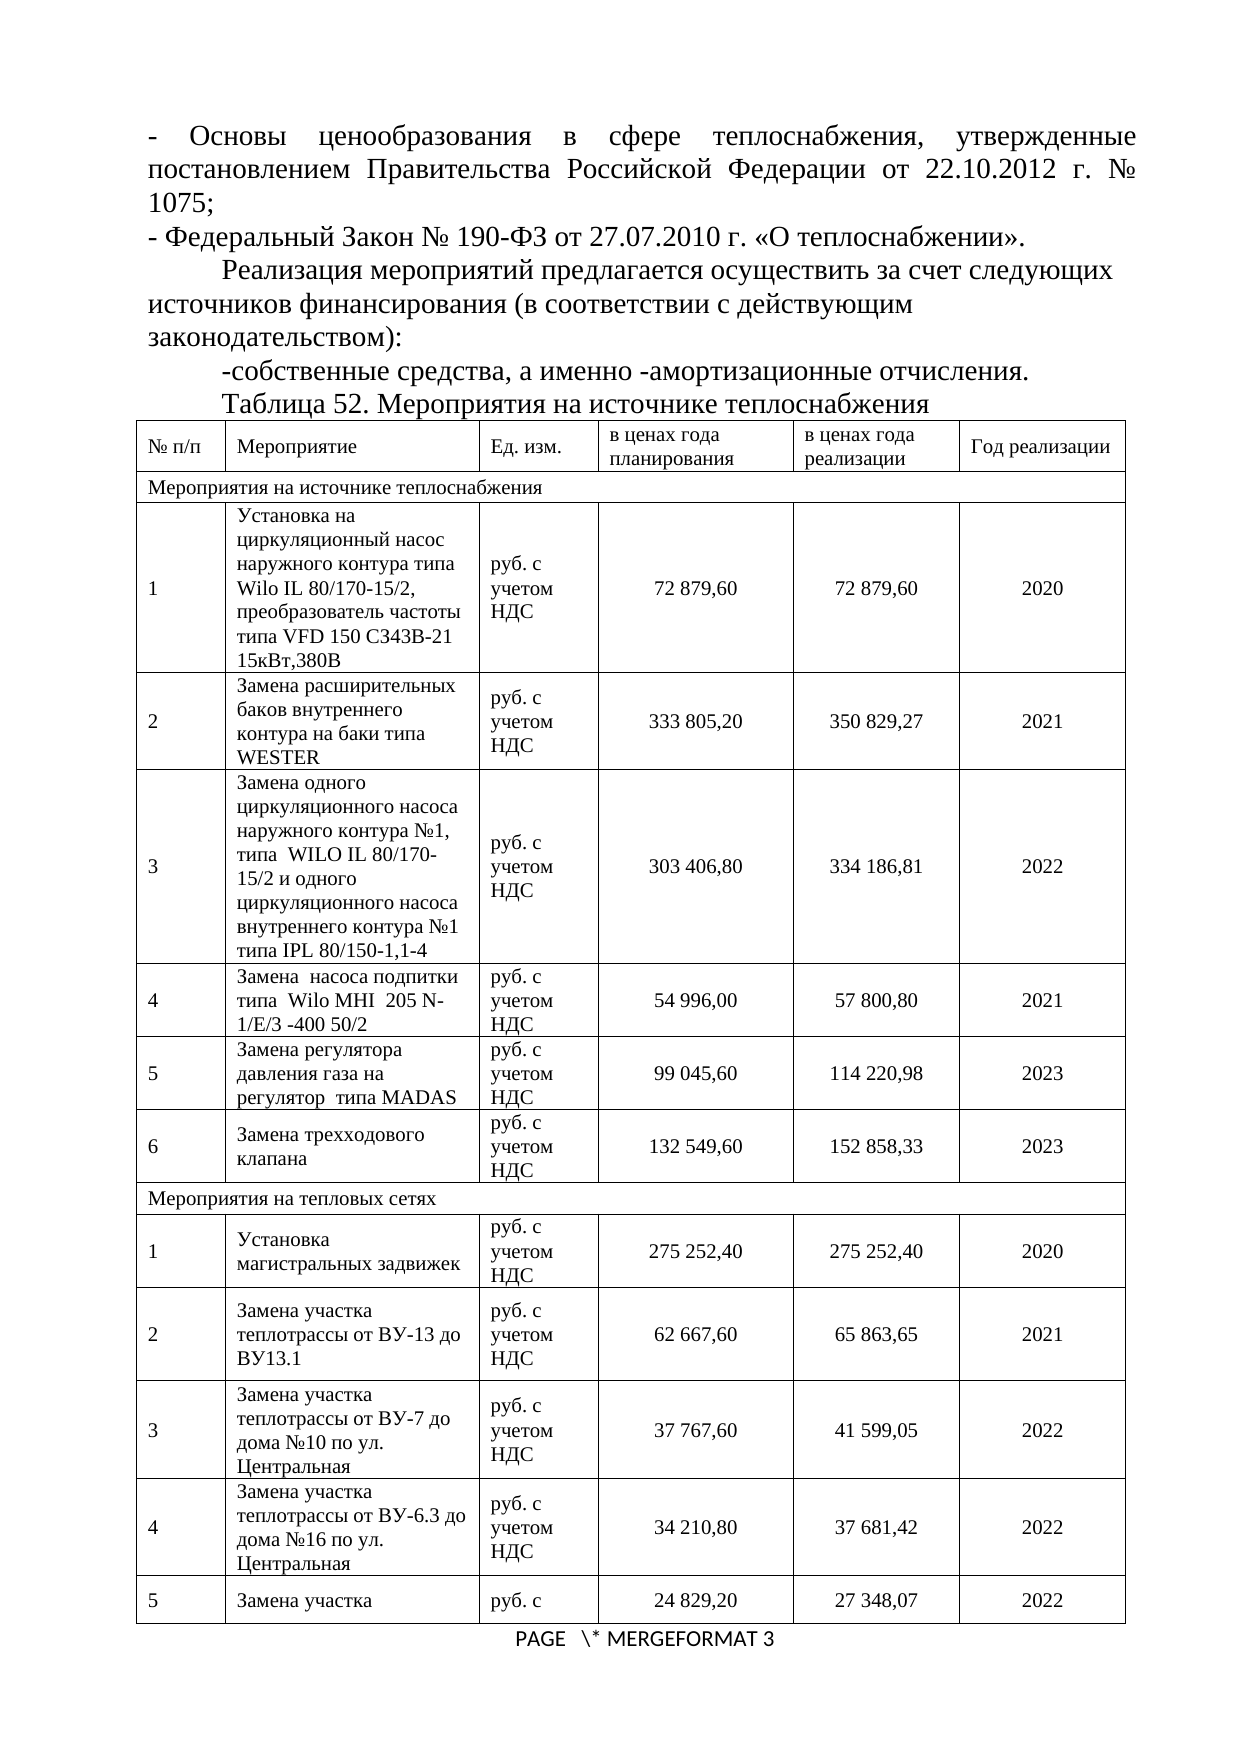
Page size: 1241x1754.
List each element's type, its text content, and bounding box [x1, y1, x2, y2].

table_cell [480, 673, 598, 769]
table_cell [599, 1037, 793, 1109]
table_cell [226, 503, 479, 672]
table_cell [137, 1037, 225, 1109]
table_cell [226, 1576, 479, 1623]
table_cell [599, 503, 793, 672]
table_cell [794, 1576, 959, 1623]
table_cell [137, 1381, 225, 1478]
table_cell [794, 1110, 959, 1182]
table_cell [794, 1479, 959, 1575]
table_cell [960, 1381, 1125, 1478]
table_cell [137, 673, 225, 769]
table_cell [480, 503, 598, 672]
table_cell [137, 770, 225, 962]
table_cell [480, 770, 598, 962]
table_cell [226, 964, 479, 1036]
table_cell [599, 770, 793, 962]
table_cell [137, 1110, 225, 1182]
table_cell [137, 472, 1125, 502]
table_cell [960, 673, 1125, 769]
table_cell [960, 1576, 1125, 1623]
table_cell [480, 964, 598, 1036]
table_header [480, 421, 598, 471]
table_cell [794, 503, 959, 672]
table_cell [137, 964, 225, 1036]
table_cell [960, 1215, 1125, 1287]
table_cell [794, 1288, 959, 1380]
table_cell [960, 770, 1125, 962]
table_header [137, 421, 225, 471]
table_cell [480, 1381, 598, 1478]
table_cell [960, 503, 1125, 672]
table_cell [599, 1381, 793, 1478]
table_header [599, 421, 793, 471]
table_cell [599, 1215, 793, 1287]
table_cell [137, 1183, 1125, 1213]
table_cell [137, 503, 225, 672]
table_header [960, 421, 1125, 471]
text Таблица 52. Мероприятия на источнике теплоснабжения [148, 386, 1137, 420]
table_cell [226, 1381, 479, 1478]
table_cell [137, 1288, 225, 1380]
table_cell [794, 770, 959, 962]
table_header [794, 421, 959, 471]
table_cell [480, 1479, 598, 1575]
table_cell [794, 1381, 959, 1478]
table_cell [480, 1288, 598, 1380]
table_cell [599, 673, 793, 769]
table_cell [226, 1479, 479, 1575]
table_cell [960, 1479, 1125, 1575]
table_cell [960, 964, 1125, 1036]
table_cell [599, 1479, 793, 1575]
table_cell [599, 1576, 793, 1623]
text Реализация мероприятий предлагается осуществить за счет следующих источников финансирования (в соответствии с действующим законодательством): [148, 252, 1137, 353]
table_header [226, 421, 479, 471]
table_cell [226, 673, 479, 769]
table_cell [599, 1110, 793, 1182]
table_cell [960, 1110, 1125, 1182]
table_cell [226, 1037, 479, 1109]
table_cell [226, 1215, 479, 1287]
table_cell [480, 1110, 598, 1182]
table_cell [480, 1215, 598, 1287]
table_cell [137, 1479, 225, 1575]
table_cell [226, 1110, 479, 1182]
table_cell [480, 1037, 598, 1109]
text - Основы ценообразования в сфере теплоснабжения, утвержденные постановлением Правительства Российской Федерации от 22.10.2012 г. № 1075; [148, 118, 1137, 219]
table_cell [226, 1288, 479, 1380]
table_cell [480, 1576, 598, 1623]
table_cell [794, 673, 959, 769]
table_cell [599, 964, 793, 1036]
text -собственные средства, а именно -амортизационные отчисления. [148, 353, 1137, 386]
text - Федеральный Закон № 190-ФЗ от 27.07.2010 г. «О теплоснабжении». [148, 219, 1137, 252]
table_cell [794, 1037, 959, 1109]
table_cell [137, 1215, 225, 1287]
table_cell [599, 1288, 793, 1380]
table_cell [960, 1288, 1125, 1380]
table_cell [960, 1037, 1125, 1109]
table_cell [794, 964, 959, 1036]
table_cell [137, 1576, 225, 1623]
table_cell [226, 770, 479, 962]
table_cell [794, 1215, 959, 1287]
